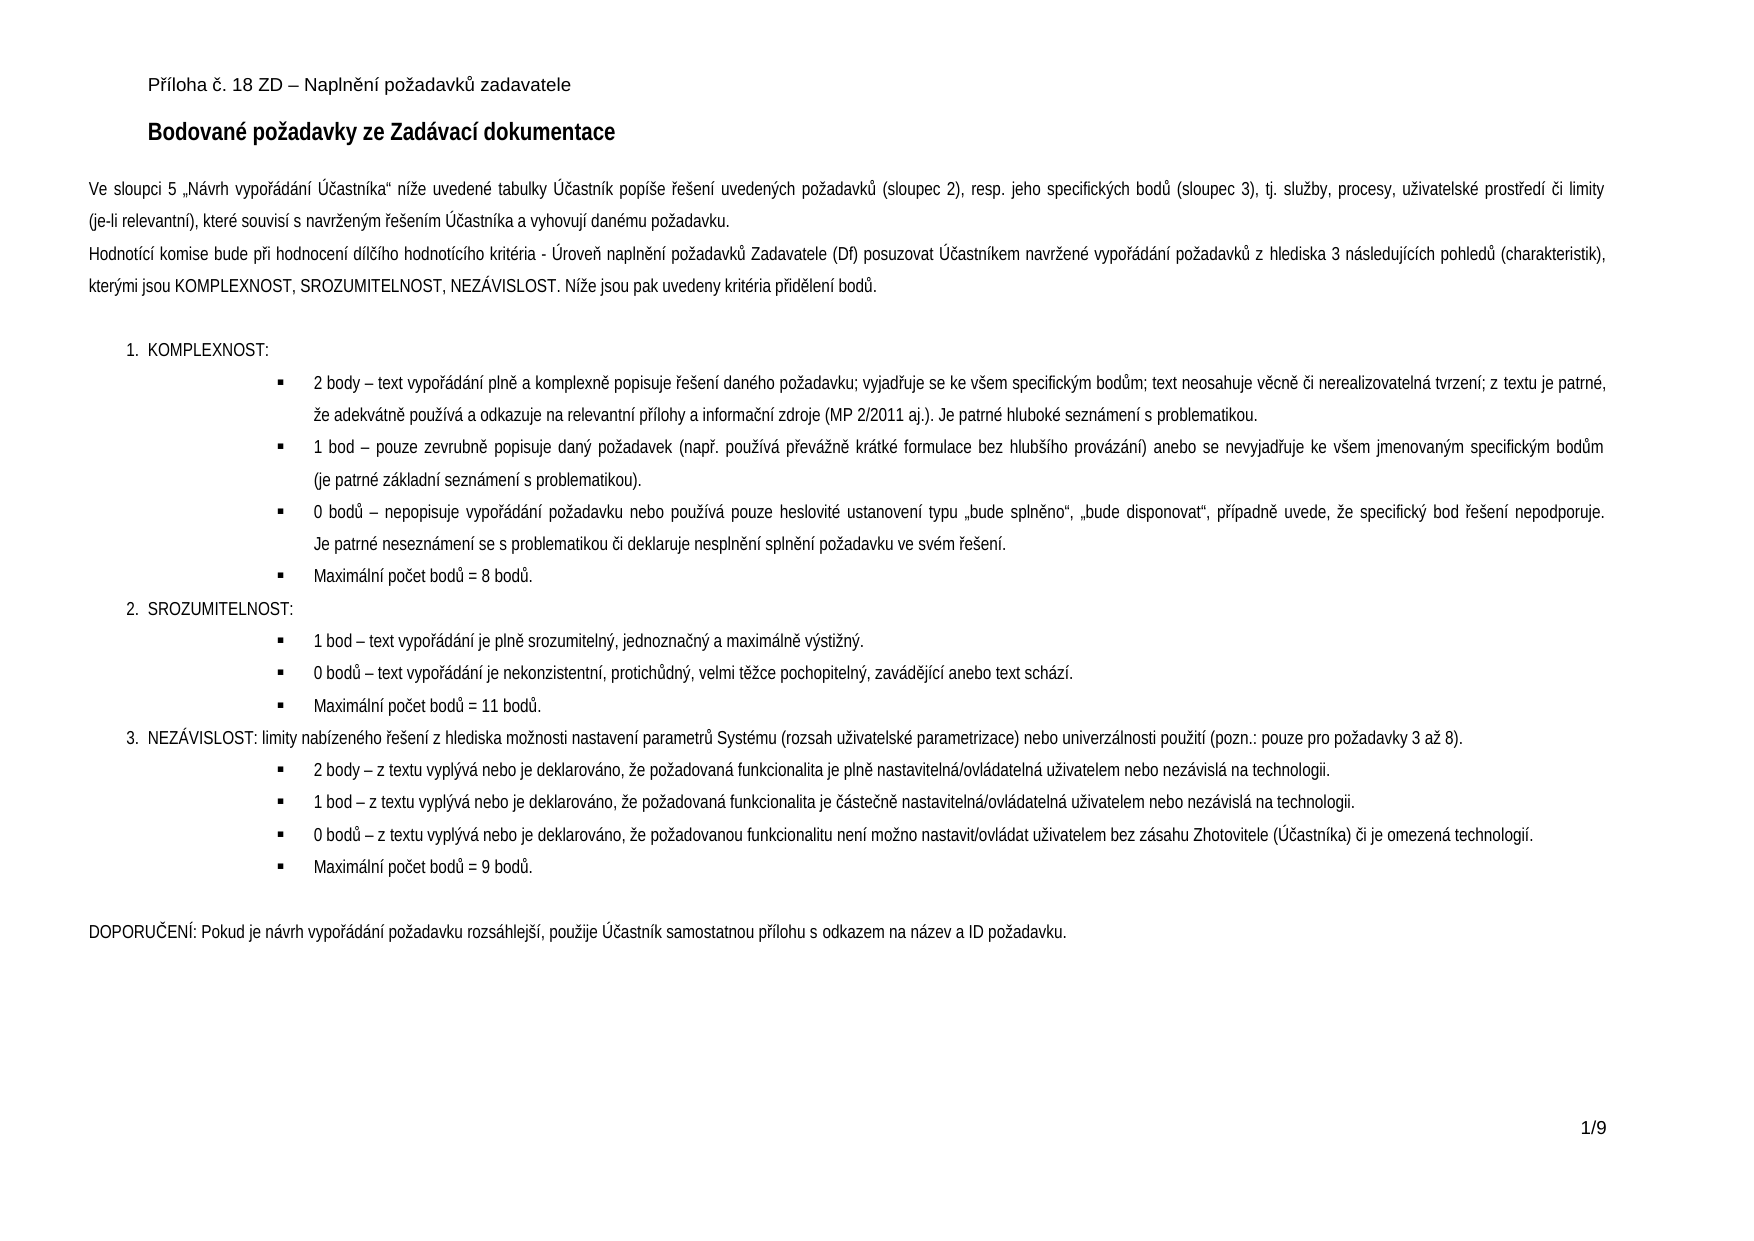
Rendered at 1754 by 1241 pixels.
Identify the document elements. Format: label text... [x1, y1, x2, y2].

list 2 body – text vypořádání plně a komplexně popisuje řešení daného požadavku; vyjadřuje se ke všem specifickým bodům; text neosahuje věcně či nerealizovatelná tvrzení; z textu je patrné, že adekvátně používá a odkazuje na relevantní přílohy a informační zdroje (MP 2/2011 aj.). Je patrné hluboké seznámení s problematikou. [276, 372, 1606, 425]
list 1 bod – text vypořádání je plně srozumitelný, jednoznačný a maximálně výstižný. [276, 630, 1606, 651]
list Maximální počet bodů = 9 bodů. [276, 856, 1606, 877]
text Hodnotící komise bude při hodnocení dílčího hodnotícího kritéria - Úroveň naplnění požadavků Zadavatele (Df) posuzovat Účastníkem navržené vypořádání požadavků z hlediska 3 následujících pohledů (charakteristik), kterými jsou KOMPLEXNOST, SROZUMITELNOST, NEZÁVISLOST. Níže jsou pak uvedeny kritéria přidělení bodů. [88, 242, 1606, 296]
subtitle Bodované požadavky ze Zadávací dokumentace [148, 117, 1606, 146]
list Maximální počet bodů = 8 bodů. [276, 565, 1606, 587]
list KOMPLEXNOST: [126, 339, 1606, 361]
list 2 body – z textu vyplývá nebo je deklarováno, že požadovaná funkcionalita je plně nastavitelná/ovládatelná uživatelem nebo nezávislá na technologii. [276, 759, 1606, 781]
list 0 bodů – nepopisuje vypořádání požadavku nebo používá pouze heslovité ustanovení typu „bude splněno“, „bude disponovat“, případně uvede, že specifický bod řešení nepodporuje. Je patrné neseznámení se s problematikou či deklaruje nesplnění splnění požadavku ve svém řešení. [276, 501, 1606, 554]
list SROZUMITELNOST: [126, 598, 1606, 619]
list NEZÁVISLOST: limity nabízeného řešení z hlediska možnosti nastavení parametrů Systému (rozsah uživatelské parametrizace) nebo univerzálnosti použití (pozn.: pouze pro požadavky 3 až 8). [126, 727, 1606, 748]
list 1 bod – pouze zevrubně popisuje daný požadavek (např. používá převážně krátké formulace bez hlubšího provázání) anebo se nevyjadřuje ke všem jmenovaným specifickým bodům (je patrné základní seznámení s problematikou). [276, 436, 1606, 490]
text Ve sloupci 5 „Návrh vypořádání Účastníka“ níže uvedené tabulky Účastník popíše řešení uvedených požadavků (sloupec 2), resp. jeho specifických bodů (sloupec 3), tj. služby, procesy, uživatelské prostředí či limity (je-li relevantní), které souvisí s navrženým řešením Účastníka a vyhovují danému požadavku. [88, 178, 1606, 232]
list 1 bod – z textu vyplývá nebo je deklarováno, že požadovaná funkcionalita je částečně nastavitelná/ovládatelná uživatelem nebo nezávislá na technologii. [276, 791, 1606, 813]
list Maximální počet bodů = 11 bodů. [276, 694, 1606, 716]
list 0 bodů – text vypořádání je nekonzistentní, protichůdný, velmi těžce pochopitelný, zavádějící anebo text schází. [276, 662, 1606, 684]
list 0 bodů – z textu vyplývá nebo je deklarováno, že požadovanou funkcionalitu není možno nastavit/ovládat uživatelem bez zásahu Zhotovitele (Účastníka) či je omezená technologií. [276, 824, 1606, 845]
text DOPORUČENÍ: Pokud je návrh vypořádání požadavku rozsáhlejší, použije Účastník samostatnou přílohu s odkazem na název a ID požadavku. [88, 921, 1606, 942]
